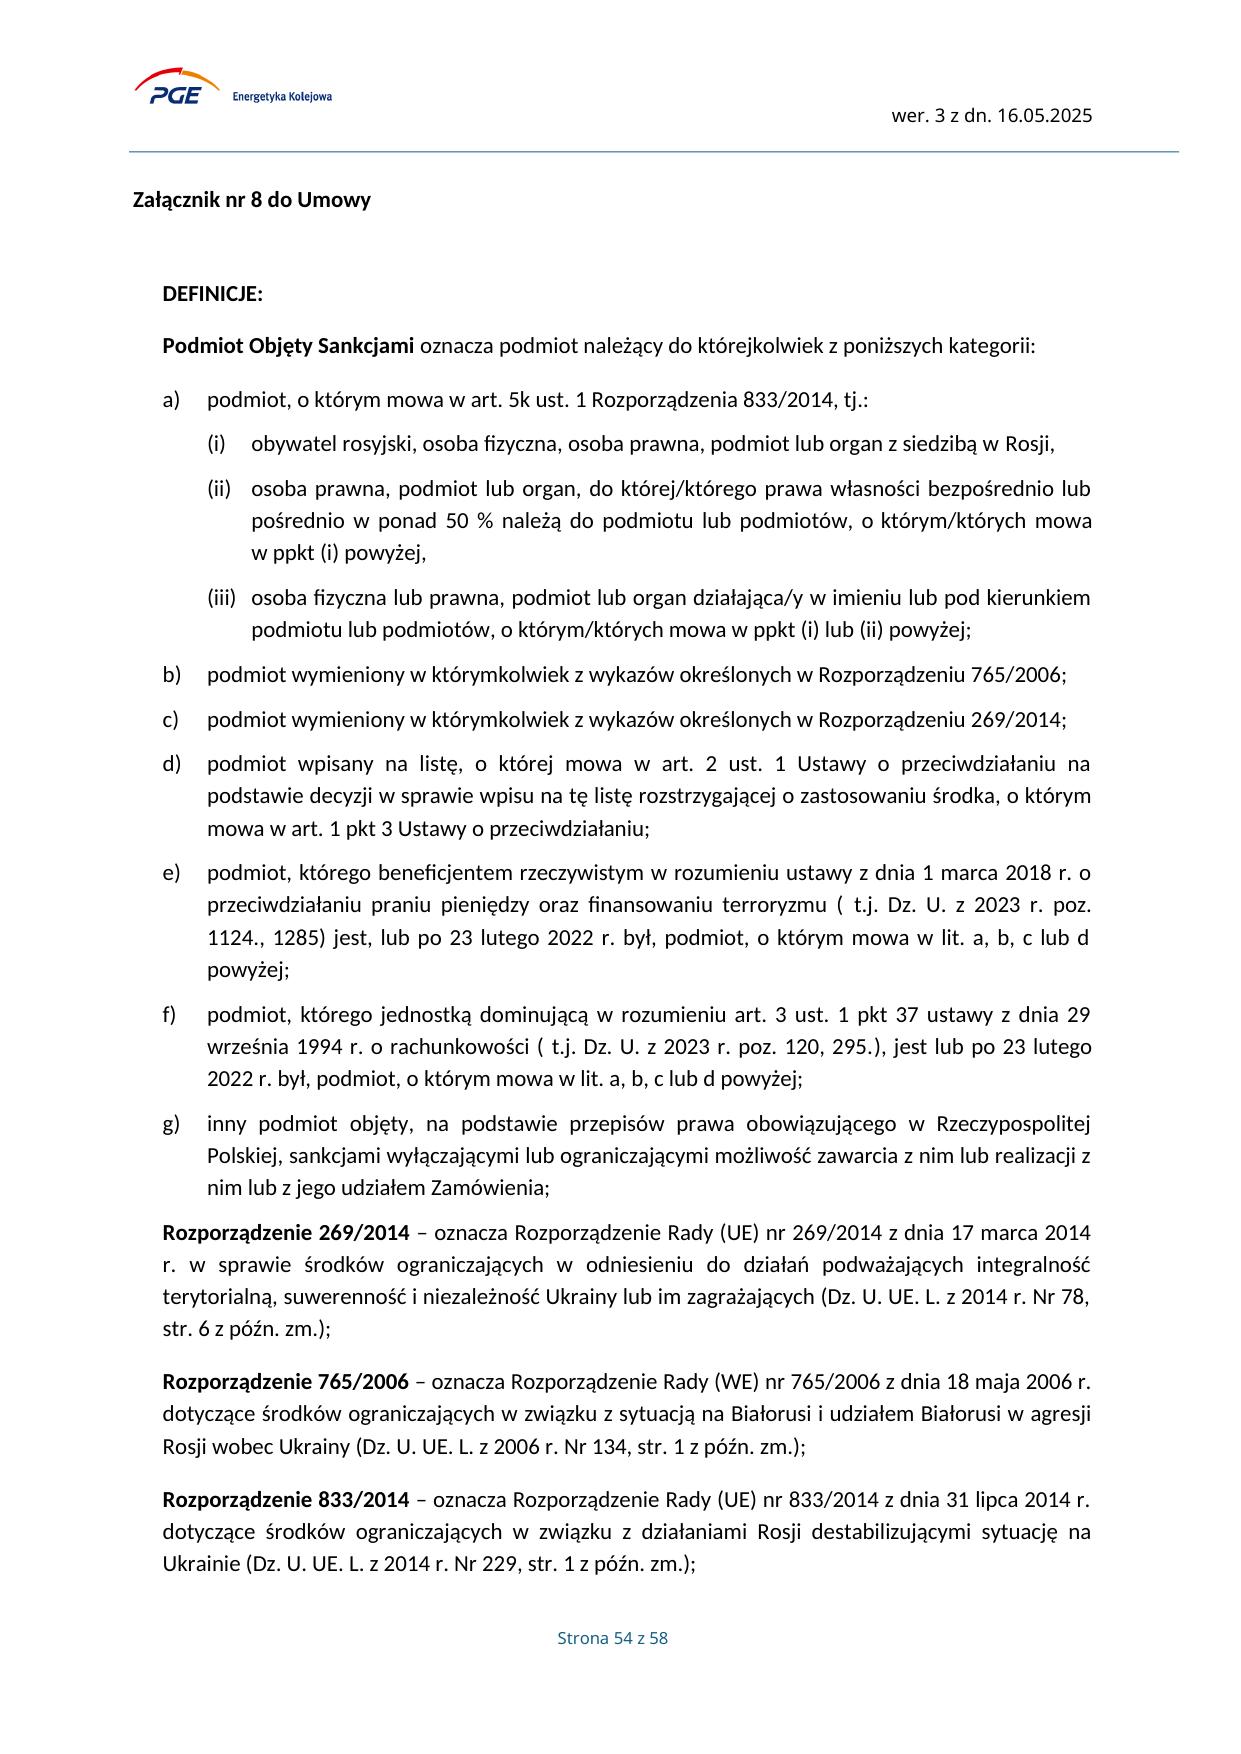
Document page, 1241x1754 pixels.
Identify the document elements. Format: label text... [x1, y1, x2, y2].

list obywatel rosyjski, osoba fizyczna, osoba prawna, podmiot lub organ z siedzibą w Rosji, [207, 429, 1093, 457]
text DEFINICJE: [162, 279, 1093, 307]
picture [118, 51, 348, 123]
text Podmiot Objęty Sankcjami oznacza podmiot należący do którejkolwiek z poniższych kategorii: [162, 332, 1093, 360]
text Rozporządzenie 833/2014 – oznacza Rozporządzenie Rady (UE) nr 833/2014 z dnia 31 lipca 2014 r. dotyczące środków ograniczających w związku z działaniami Rosji destabilizującymi sytuację na Ukrainie (Dz. U. UE. L. z 2014 r. Nr 229, str. 1 z późn. zm.); [162, 1485, 1093, 1577]
list podmiot wymieniony w którymkolwiek z wykazów określonych w Rozporządzeniu 765/2006; [162, 660, 1093, 688]
list osoba prawna, podmiot lub organ, do której/którego prawa własności bezpośrednio lub pośrednio w ponad 50 % należą do podmiotu lub podmiotów, o którym/których mowa w ppkt (i) powyżej, [207, 474, 1093, 566]
text Rozporządzenie 269/2014 – oznacza Rozporządzenie Rady (UE) nr 269/2014 z dnia 17 marca 2014 r. w sprawie środków ograniczających w odniesieniu do działań podważających integralność terytorialną, suwerenność i niezależność Ukrainy lub im zagrażających (Dz. U. UE. L. z 2014 r. Nr 78, str. 6 z późn. zm.); [162, 1218, 1093, 1342]
text Załącznik nr 8 do Umowy [133, 185, 1093, 213]
list inny podmiot objęty, na podstawie przepisów prawa obowiązującego w Rzeczypospolitej Polskiej, sankcjami wyłączającymi lub ograniczającymi możliwość zawarcia z nim lub realizacji z nim lub z jego udziałem Zamówienia; [162, 1109, 1093, 1201]
list osoba fizyczna lub prawna, podmiot lub organ działająca/y w imieniu lub pod kierunkiem podmiotu lub podmiotów, o którym/których mowa w ppkt (i) lub (ii) powyżej; [207, 583, 1093, 643]
list podmiot, którego beneficjentem rzeczywistym w rozumieniu ustawy z dnia 1 marca 2018 r. o przeciwdziałaniu praniu pieniędzy oraz finansowaniu terroryzmu ( t.j. Dz. U. z 2023 r. poz. 1124., 1285) jest, lub po 23 lutego 2022 r. był, podmiot, o którym mowa w lit. a, b, c lub d powyżej; [162, 858, 1093, 983]
list podmiot wymieniony w którymkolwiek z wykazów określonych w Rozporządzeniu 269/2014; [162, 705, 1093, 733]
list podmiot, którego jednostką dominującą w rozumieniu art. 3 ust. 1 pkt 37 ustawy z dnia 29 września 1994 r. o rachunkowości ( t.j. Dz. U. z 2023 r. poz. 120, 295.), jest lub po 23 lutego 2022 r. był, podmiot, o którym mowa w lit. a, b, c lub d powyżej; [162, 1000, 1093, 1092]
list podmiot, o którym mowa w art. 5k ust. 1 Rozporządzenia 833/2014, tj.: [162, 385, 1093, 413]
list podmiot wpisany na listę, o której mowa w art. 2 ust. 1 Ustawy o przeciwdziałaniu na podstawie decyzji w sprawie wpisu na tę listę rozstrzygającej o zastosowaniu środka, o którym mowa w art. 1 pkt 3 Ustawy o przeciwdziałaniu; [162, 749, 1093, 842]
text Rozporządzenie 765/2006 – oznacza Rozporządzenie Rady (WE) nr 765/2006 z dnia 18 maja 2006 r. dotyczące środków ograniczających w związku z sytuacją na Białorusi i udziałem Białorusi w agresji Rosji wobec Ukrainy (Dz. U. UE. L. z 2006 r. Nr 134, str. 1 z późn. zm.); [162, 1367, 1093, 1460]
